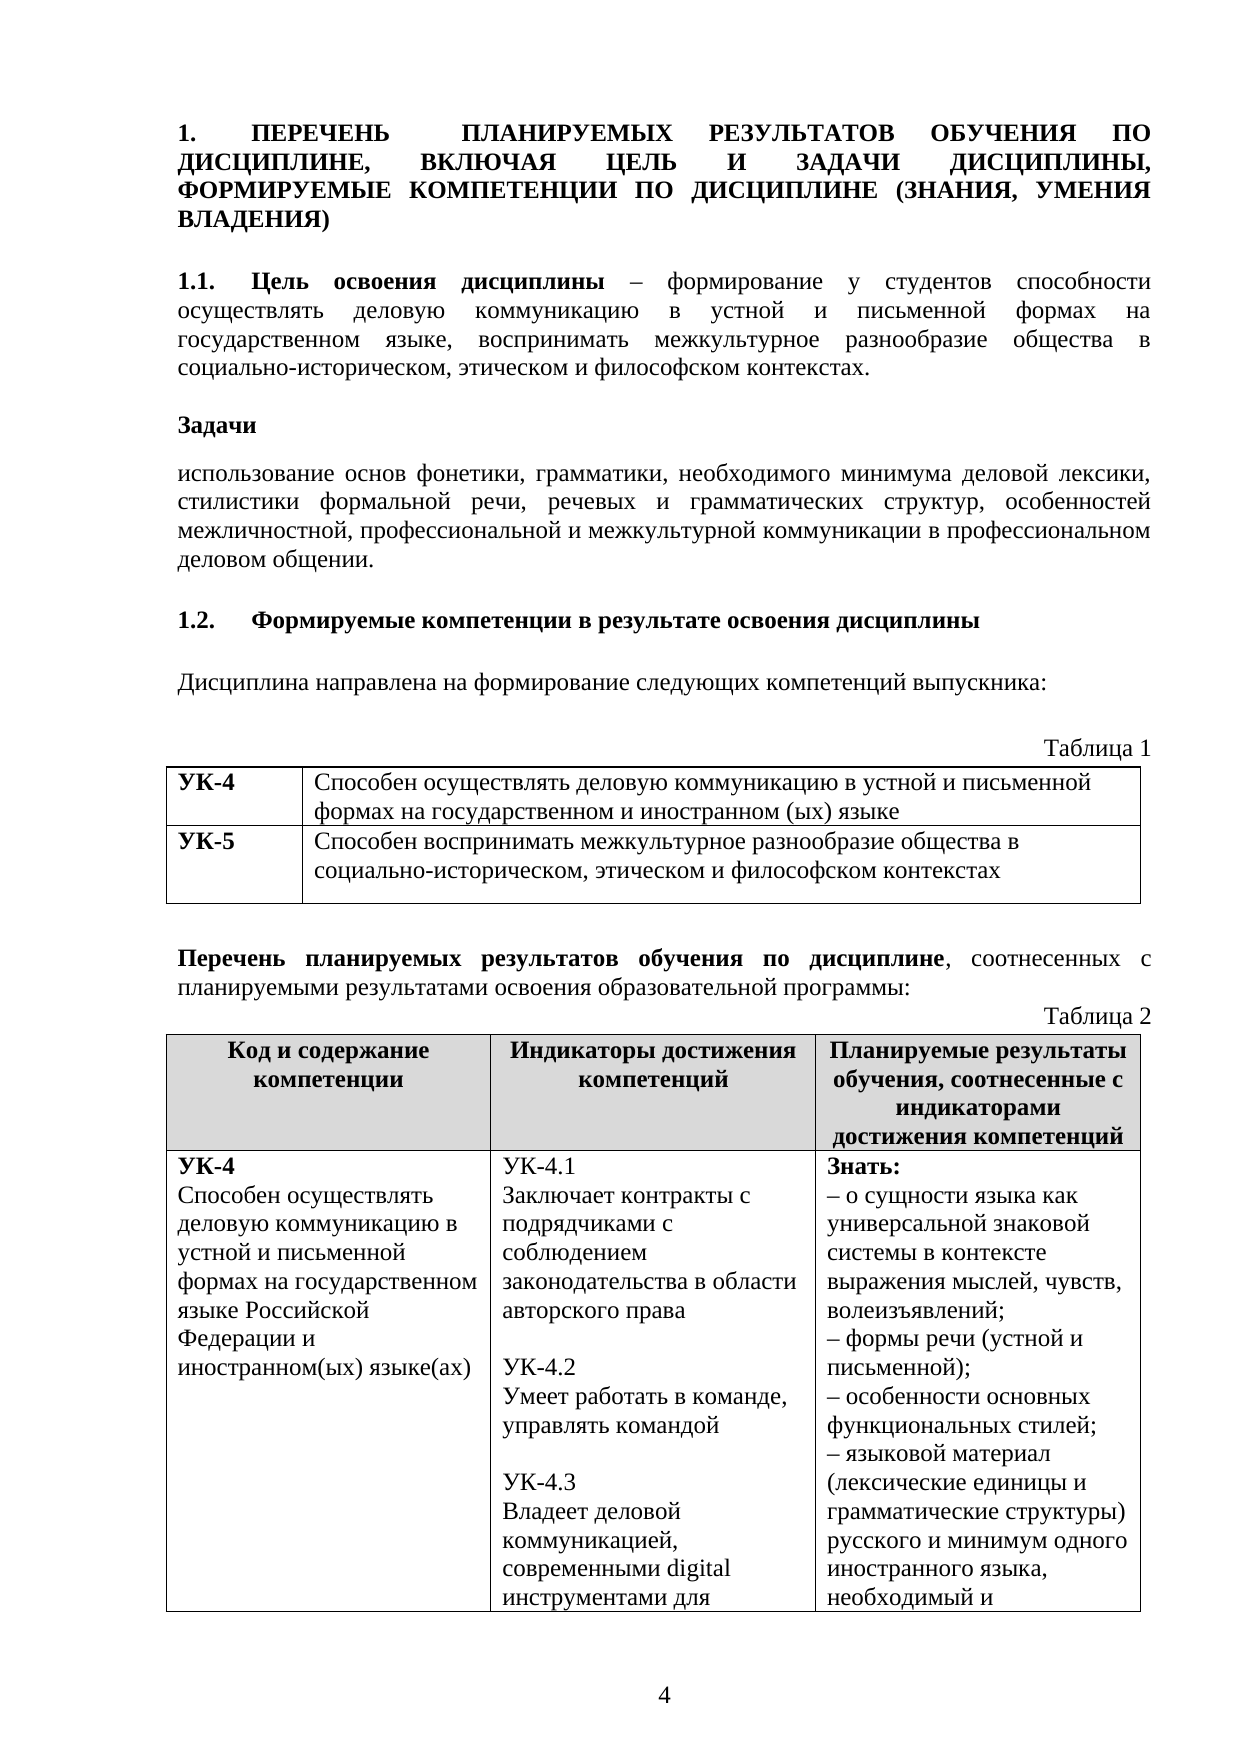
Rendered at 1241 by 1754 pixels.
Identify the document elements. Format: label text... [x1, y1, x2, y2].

list Формируемые компетенции в результате освоения дисциплины [177, 606, 1152, 634]
table_header Планируемые результаты обучения, соотнесенные с индикаторами достижения компетенций [816, 1035, 1140, 1150]
text Таблица 2 [177, 1001, 1152, 1030]
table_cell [167, 1151, 490, 1611]
table_header Код и содержание компетенции [167, 1035, 490, 1150]
list Цель освоения дисциплины – формирование у студентов способности осуществлять деловую коммуникацию в устной и письменной формах на государственном языке, воспринимать межкультурное разнообразие общества в социально-историческом, этическом и философском контекстах. [177, 266, 1152, 381]
text Перечень планируемых результатов обучения по дисциплине, соотнесенных с планируемыми результатами освоения образовательной программы: [177, 943, 1152, 1001]
table_cell Способен воспринимать межкультурное разнообразие общества в социально-историческом, этическом и философском контекстах [303, 826, 1140, 903]
table_header Способен осуществлять деловую коммуникацию в устной и письменной формах на государственном и иностранном (ых) языке [303, 768, 1140, 825]
text Дисциплина направлена на формирование следующих компетенций выпускника: [177, 667, 1152, 696]
table_cell УК-5 [167, 826, 302, 903]
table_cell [491, 1151, 815, 1611]
subtitle ПЕРЕЧЕНЬ ПЛАНИРУЕМЫХ РЕЗУЛЬТАТОВ ОБУЧЕНИЯ ПО ДИСЦИПЛИНЕ, ВКЛЮЧАЯ ЦЕЛЬ И ЗАДАЧИ ДИСЦИПЛИНЫ, ФОРМИРУЕМЫЕ КОМПЕТЕНЦИИ ПО ДИСЦИПЛИНЕ (ЗНАНИЯ, УМЕНИЯ ВЛАДЕНИЯ) [177, 118, 1152, 233]
table_header Индикаторы достижения компетенций [491, 1035, 815, 1150]
text использование основ фонетики, грамматики, необходимого минимума деловой лексики, стилистики формальной речи, речевых и грамматических структур, особенностей межличностной, профессиональной и межкультурной коммуникации в профессиональном деловом общении. [177, 458, 1152, 573]
text Таблица 1 [177, 733, 1152, 762]
table_header УК-4 [167, 768, 302, 825]
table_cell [816, 1151, 1140, 1611]
text Задачи [177, 410, 1152, 439]
